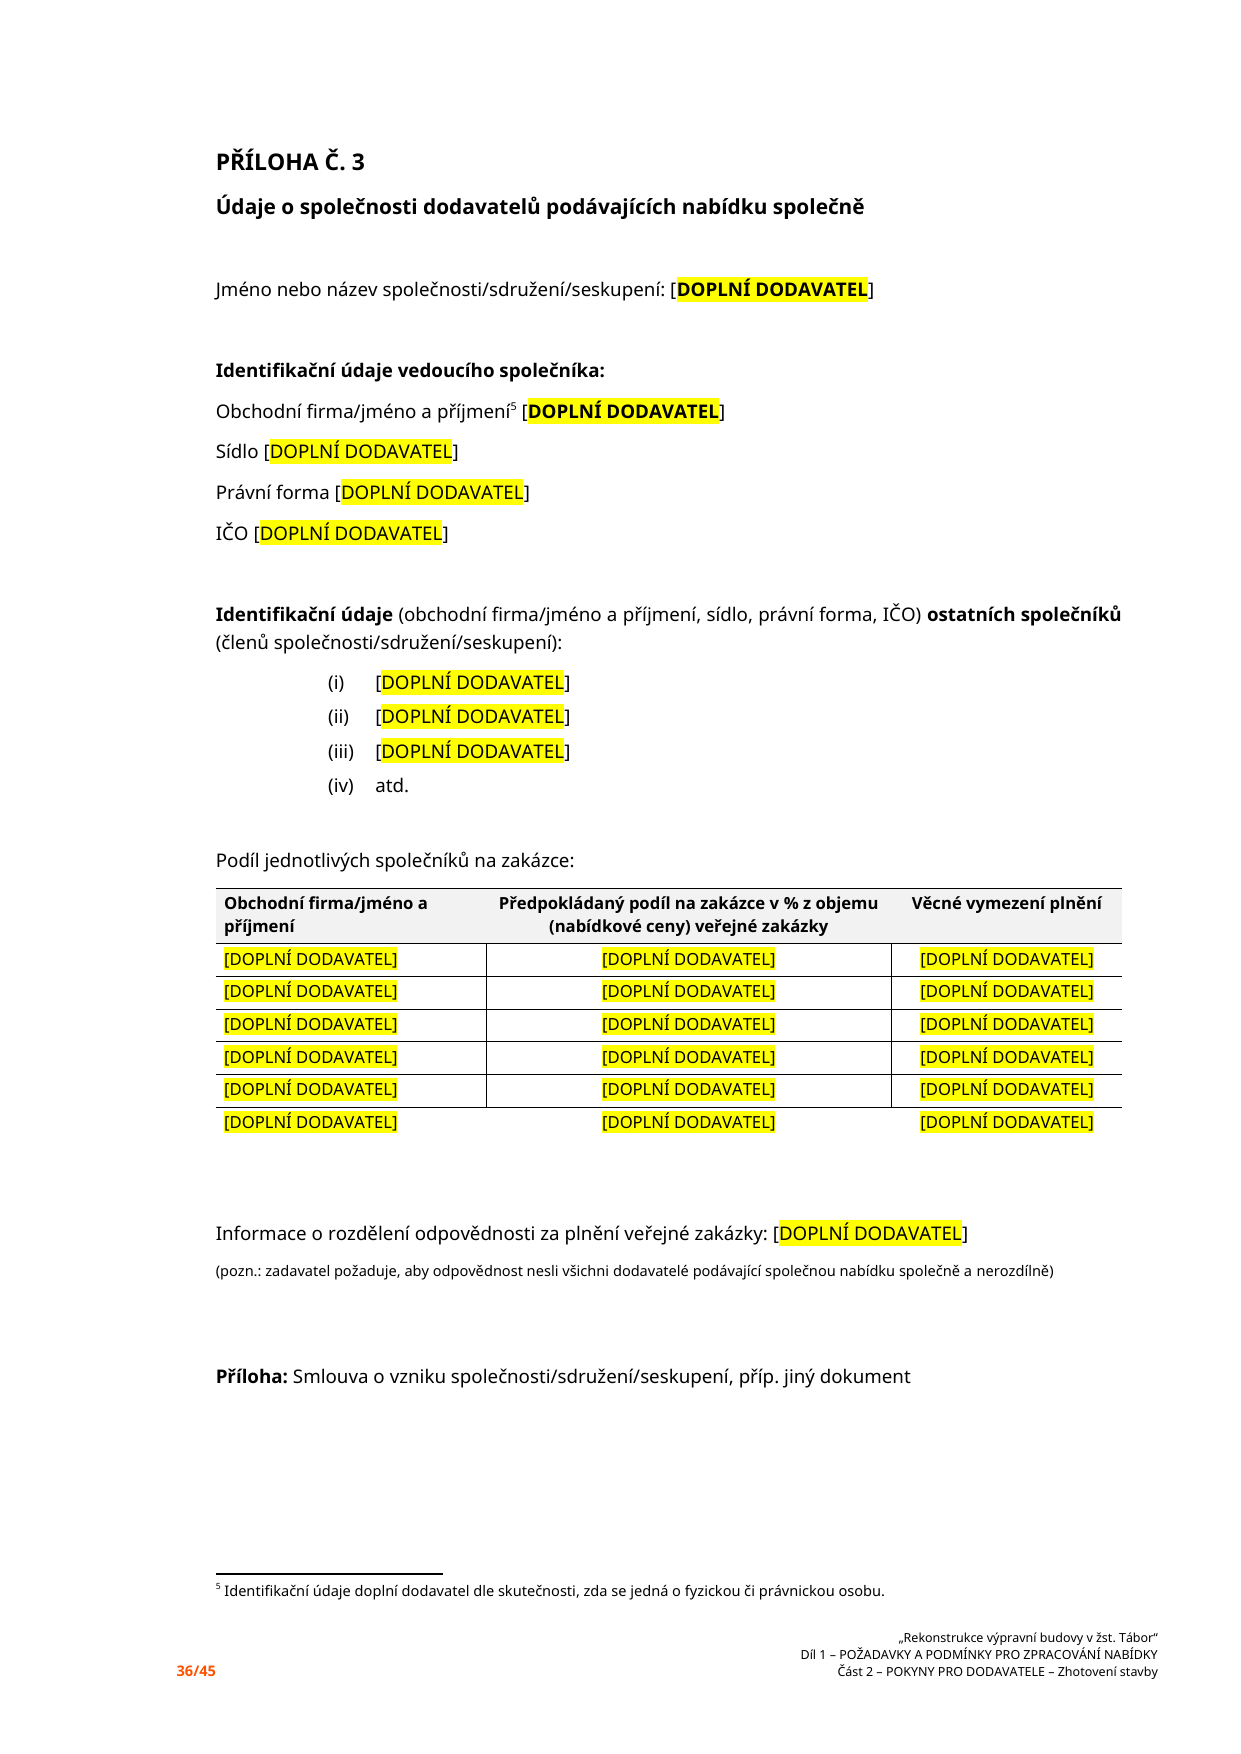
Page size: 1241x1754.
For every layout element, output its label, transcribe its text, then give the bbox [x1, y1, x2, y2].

text Údaje o společnosti dodavatelů podávajících nabídku společně [216, 192, 1122, 221]
text Právní forma [DOPLNÍ DODAVATEL] [523, 479, 1122, 505]
table_cell [DOPLNÍ DODAVATEL] [216, 944, 486, 976]
table_cell [DOPLNÍ DODAVATEL] [487, 1075, 891, 1107]
table_cell [DOPLNÍ DODAVATEL] [216, 1108, 486, 1139]
table_cell [DOPLNÍ DODAVATEL] [892, 1042, 1122, 1074]
text [DOPLNÍ DODAVATEL] [328, 738, 381, 763]
text Sídlo [DOPLNÍ DODAVATEL] [452, 439, 1122, 464]
text [DOPLNÍ DODAVATEL] [328, 704, 381, 729]
text [DOPLNÍ DODAVATEL] [328, 669, 1122, 695]
text Příloha č. 3 [216, 146, 1122, 177]
table_cell [DOPLNÍ DODAVATEL] [487, 977, 891, 1008]
table_cell [DOPLNÍ DODAVATEL] [892, 977, 1122, 1008]
table_cell [DOPLNÍ DODAVATEL] [487, 944, 891, 976]
table_header Věcné vymezení plnění [892, 889, 1122, 943]
table_cell [DOPLNÍ DODAVATEL] [216, 977, 486, 1008]
text Jméno nebo název společnosti/sdružení/seskupení: [DOPLNÍ DODAVATEL] [216, 277, 677, 302]
table_cell [DOPLNÍ DODAVATEL] [892, 1010, 1122, 1041]
table_cell [DOPLNÍ DODAVATEL] [216, 1042, 486, 1074]
text Podíl jednotlivých společníků na zakázce: [216, 847, 1122, 873]
text [DOPLNÍ DODAVATEL] [564, 704, 1122, 729]
table_cell [DOPLNÍ DODAVATEL] [486, 1108, 892, 1139]
text Příloha: Smlouva o vzniku společnosti/sdružení/seskupení, příp. jiný dokument [216, 1364, 1122, 1389]
text Jméno nebo název společnosti/sdružení/seskupení: [DOPLNÍ DODAVATEL] [868, 277, 1122, 302]
table_header Obchodní firma/jméno a příjmení [216, 889, 486, 943]
text Informace o rozdělení odpovědnosti za plnění veřejné zakázky: [DOPLNÍ DODAVATEL] [216, 1220, 779, 1246]
text Právní forma [DOPLNÍ DODAVATEL] [216, 479, 341, 505]
text atd. [328, 772, 1122, 798]
text [DOPLNÍ DODAVATEL] [564, 738, 1122, 763]
text Identifikační údaje vedoucího společníka: [216, 358, 1122, 383]
table_cell [DOPLNÍ DODAVATEL] [892, 944, 1122, 976]
text (pozn.: zadavatel požaduje, aby odpovědnost nesli všichni dodavatelé podávající společnou nabídku společně a nerozdílně) [216, 1261, 1122, 1281]
text IČO [DOPLNÍ DODAVATEL] [442, 520, 1122, 545]
text Obchodní firma/jméno a příjmení [DOPLNÍ DODAVATEL] [216, 398, 528, 424]
table_cell [DOPLNÍ DODAVATEL] [216, 1075, 486, 1107]
table_cell [DOPLNÍ DODAVATEL] [487, 1010, 891, 1041]
text Obchodní firma/jméno a příjmení [DOPLNÍ DODAVATEL] [719, 398, 1122, 424]
text Identifikační údaje (obchodní firma/jméno a příjmení, sídlo, právní forma, IČO) ostatních společníků (členů společnosti/sdružení/seskupení): [216, 601, 1122, 654]
table_header Předpokládaný podíl na zakázce v % z objemu (nabídkové ceny) veřejné zakázky [486, 889, 892, 943]
table_cell [DOPLNÍ DODAVATEL] [216, 1010, 486, 1041]
table_cell [DOPLNÍ DODAVATEL] [892, 1108, 1122, 1139]
table_cell [DOPLNÍ DODAVATEL] [892, 1075, 1122, 1107]
table_cell [DOPLNÍ DODAVATEL] [487, 1042, 891, 1074]
